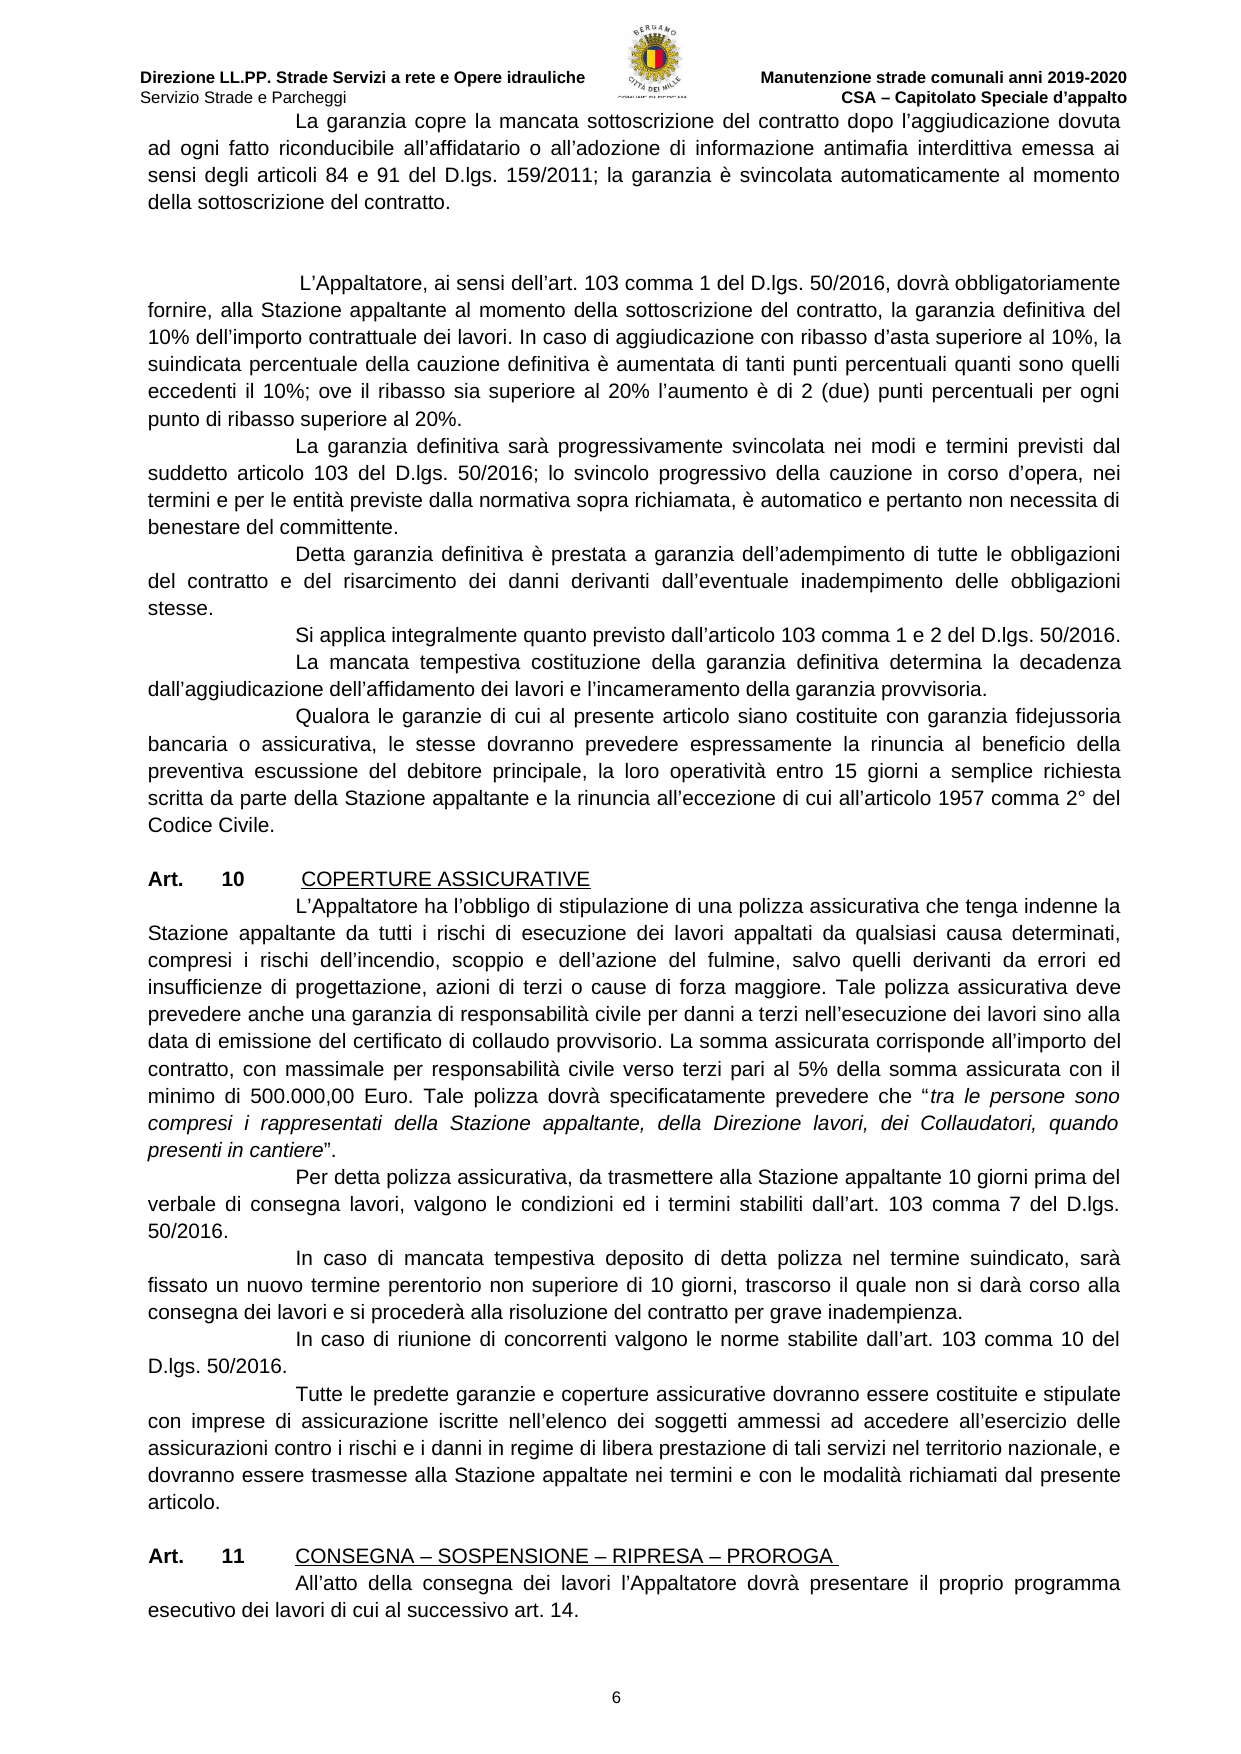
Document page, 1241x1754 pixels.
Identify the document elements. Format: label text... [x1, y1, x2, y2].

text L’Appaltatore ha l’obbligo di stipulazione di una polizza assicurativa che tenga indenne appaltante da tutti i rischi di esecuzione dei lavori appaltati da qualsiasi causa determinati, compresi i rischi dell’incendio, scoppio e dell’azione del fulmine, salvo quelli derivanti da errori ed insufficienze di progettazione, azioni di terzi o cause di forza maggiore. Tale polizza assicurativa deve prevedere anche una garanzia di responsabilità civile per danni a terzi nell’esecuzione dei lavori sino alla data di emissione del certificato di collaudo provvisorio. La somma assicurata corrisponde all’importo del contratto, con massimale per responsabilità civile verso terzi pari al 5% della somma assicurata con il minimo di 500.000,00 Euro. Tale polizza dovrà specificatamente prevedere che “tra le persone sono compresi i rappresentati della Stazione appaltante, della Direzione lavori, dei Collaudatori, quando presenti in cantiere”. [148, 892, 1122, 1163]
text La garanzia definitiva sarà progressivamente svincolata nei modi e termini previsti dal suddetto articolo 103 del D.lgs. 50/2016; lo svincolo progressivo della cauzione in corso d’opera, nei termini e per le entità previste dalla normativa sopra richiamata, è automatico e pertanto non necessita di benestare del committente. [148, 431, 1122, 540]
text Tutte le predette garanzie e coperture assicurative dovranno essere costituite e stipulate con imprese di assicurazione iscritte nell’elenco dei soggetti ammessi ad accedere all’esercizio delle assicurazioni contro i rischi e i danni in regime di libera prestazione di tali servizi nel territorio nazionale, e dovranno essere trasmesse alla Stazione appaltate nei termini e con le modalità richiamati dal presente articolo. [148, 1379, 1122, 1515]
text Detta garanzia definitiva è prestata a garanzia dell’adempimento di tutte le obbligazioni del contratto e del risarcimento dei danni derivanti dall’eventuale inadempimento delle obbligazioni stesse. [148, 540, 1122, 621]
text La mancata tempestiva costituzione della garanzia definitiva determina la decadenza dall’aggiudicazione dell’affidamento dei lavori e l’incameramento della garanzia provvisoria. [148, 648, 1122, 702]
text Art. 10 COPERTURE ASSICURATIVE [148, 865, 1122, 892]
picture [617, 25, 687, 97]
text In caso di riunione di concorrenti valgono le norme stabilite dall’art. 103 comma 10 del D.lgs. 50/2016. [148, 1325, 1122, 1379]
text In caso di mancata tempestiva deposito di detta polizza nel termine suindicato, sarà fissato un nuovo termine perentorio non superiore di 10 giorni, trascorso il quale non si darà corso alla consegna dei lavori e si procederà alla risoluzione del contratto per grave inadempienza. [148, 1244, 1122, 1325]
text Art. 11 CONSEGNA – SOSPENSIONE – RIPRESA – PROROGA [148, 1542, 1122, 1569]
text Per detta polizza assicurativa, da trasmettere alla Stazione appaltante 10 giorni prima del verbale di consegna lavori, valgono le condizioni ed i termini stabiliti dall’art. 103 comma 7 del D.lgs. 50/2016. [148, 1163, 1122, 1244]
text All’atto della consegna dei lavori l’Appaltatore dovrà presentare il proprio programma esecutivo dei lavori di cui al successivo art. 14. [148, 1569, 1122, 1623]
text Qualora le garanzie di cui al presente articolo siano costituite con garanzia fidejussoria bancaria o assicurativa, le stesse dovranno prevedere espressamente la rinuncia al beneficio della preventiva escussione del debitore principale, la loro operatività entro 15 giorni a semplice richiesta scritta da parte della Stazione appaltante e la rinuncia all’eccezione di cui all’articolo 1957 comma 2° del Codice Civile. [148, 702, 1122, 838]
text L’Appaltatore, ai sensi dell’art. 103 comma 1 del D.lgs. 50/2016, dovrà obbligatoriamente fornire, alla Stazione appaltante al momento della sottoscrizione del contratto, la garanzia definitiva del 10% dell’importo contrattuale dei lavori. In caso di aggiudicazione con ribasso d’asta superiore al 10%, la suindicata percentuale della cauzione definitiva è aumentata di tanti punti percentuali quanti sono quelli eccedenti il 10%; ove il ribasso sia superiore al 20% l’aumento è di 2 (due) punti percentuali per ogni punto di ribasso superiore al 20%. [148, 269, 1122, 431]
text Si applica integralmente quanto previsto dall’articolo 103 comma 1 e 2 del D.lgs. 50/2016. [148, 621, 1122, 648]
text La garanzia copre la mancata sottoscrizione del contratto dopo l’aggiudicazione dovuta ad ogni fatto riconducibile all’affidatario o all’adozione di informazione antimafia interdittiva emessa ai sensi degli articoli 84 e 91 del D.lgs. 159/2011; la garanzia è svincolata automaticamente al momento della sottoscrizione del contratto. [148, 106, 1122, 215]
